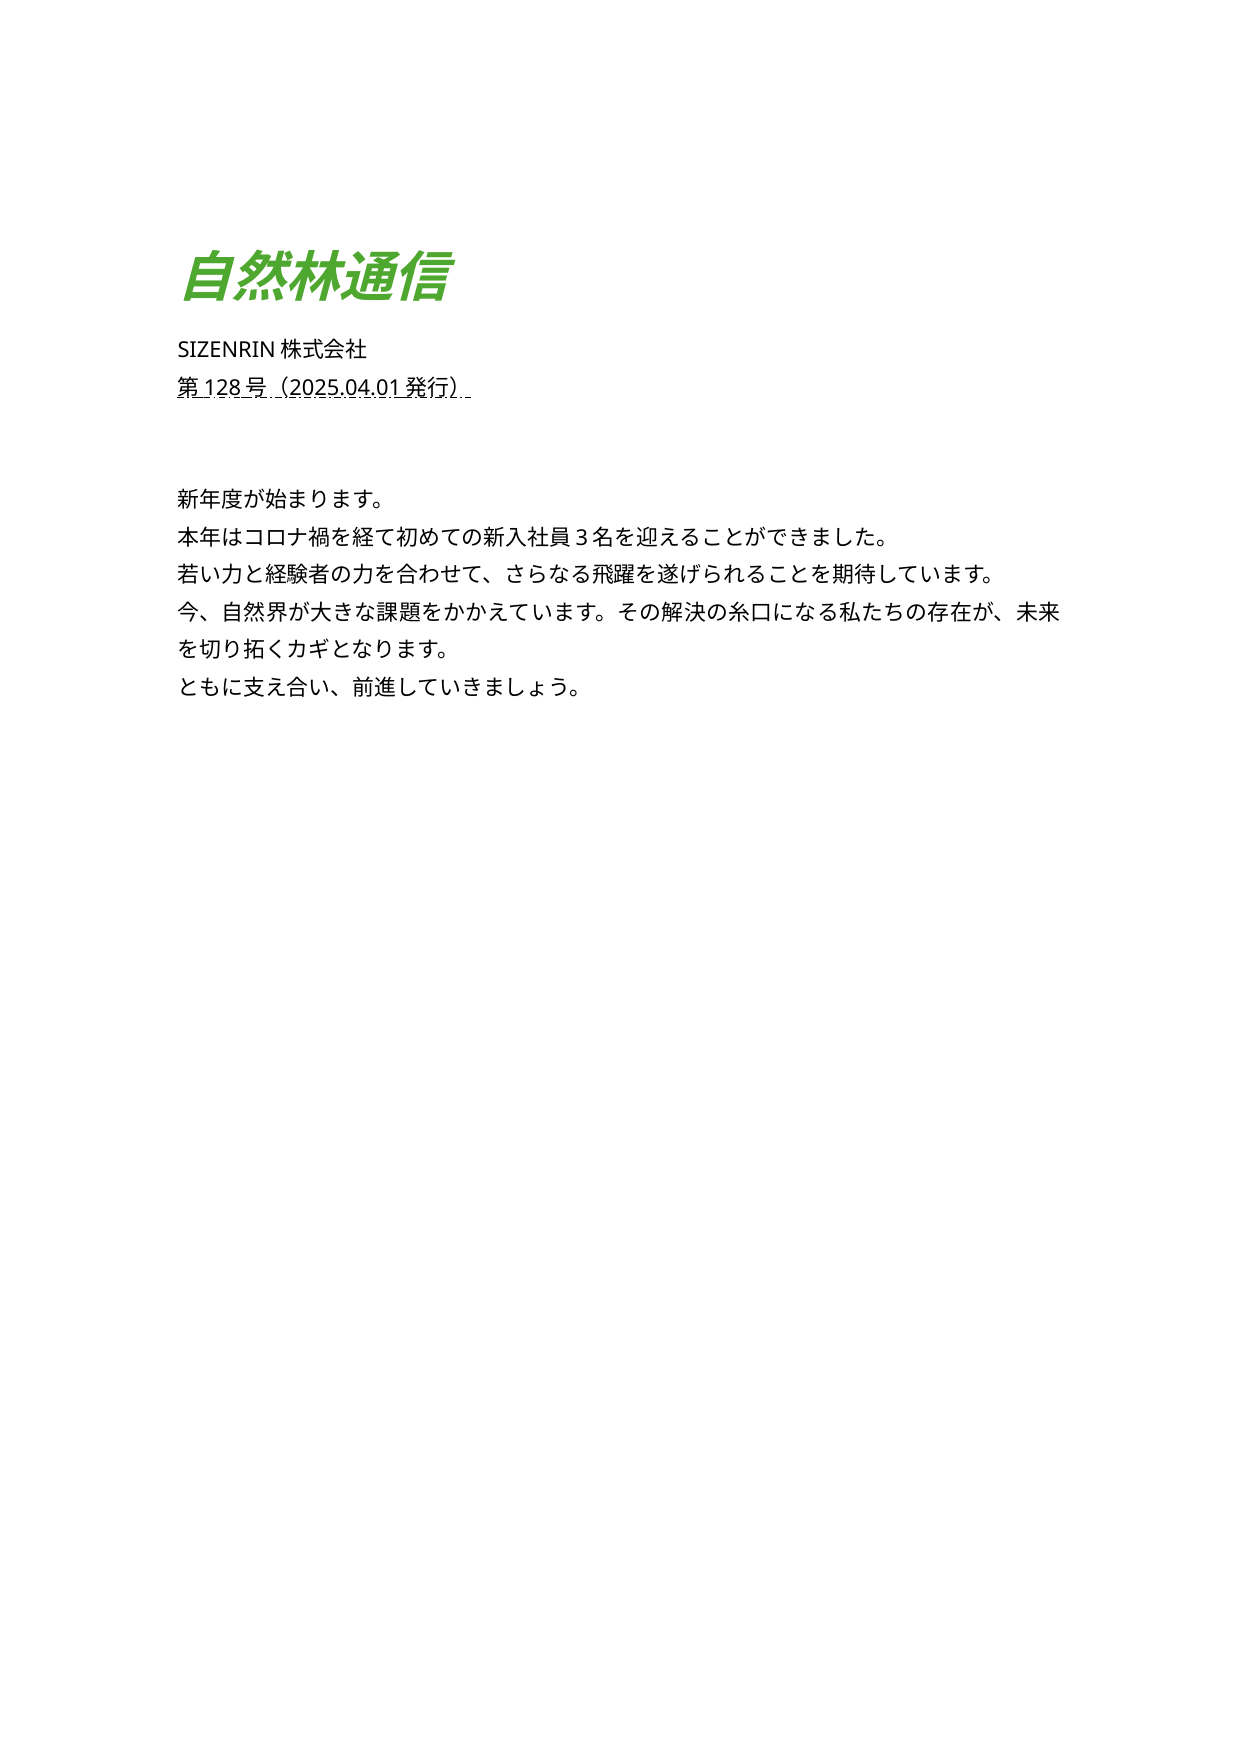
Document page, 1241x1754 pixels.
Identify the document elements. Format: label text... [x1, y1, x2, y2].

text ともに支え合い、前進していきましょう。 [177, 667, 1063, 704]
text 今、自然界が大きな課題をかかえています。その解決の糸口になる私たちの存在が、未来を切り拓くカギとなります。 [177, 592, 1063, 667]
text SIZENRIN株式会社 [177, 329, 1063, 367]
text 新年度が始まります。 [177, 479, 1063, 517]
text 若い力と経験者の力を合わせて、さらなる飛躍を遂げられることを期待しています。 [177, 554, 1063, 592]
text 自然林通信 [177, 217, 1063, 329]
text 本年はコロナ禍を経て初めての新入社員3名を迎えることができました。 [177, 517, 1063, 554]
text 第128号（2025.04.01発行） [177, 367, 1063, 404]
